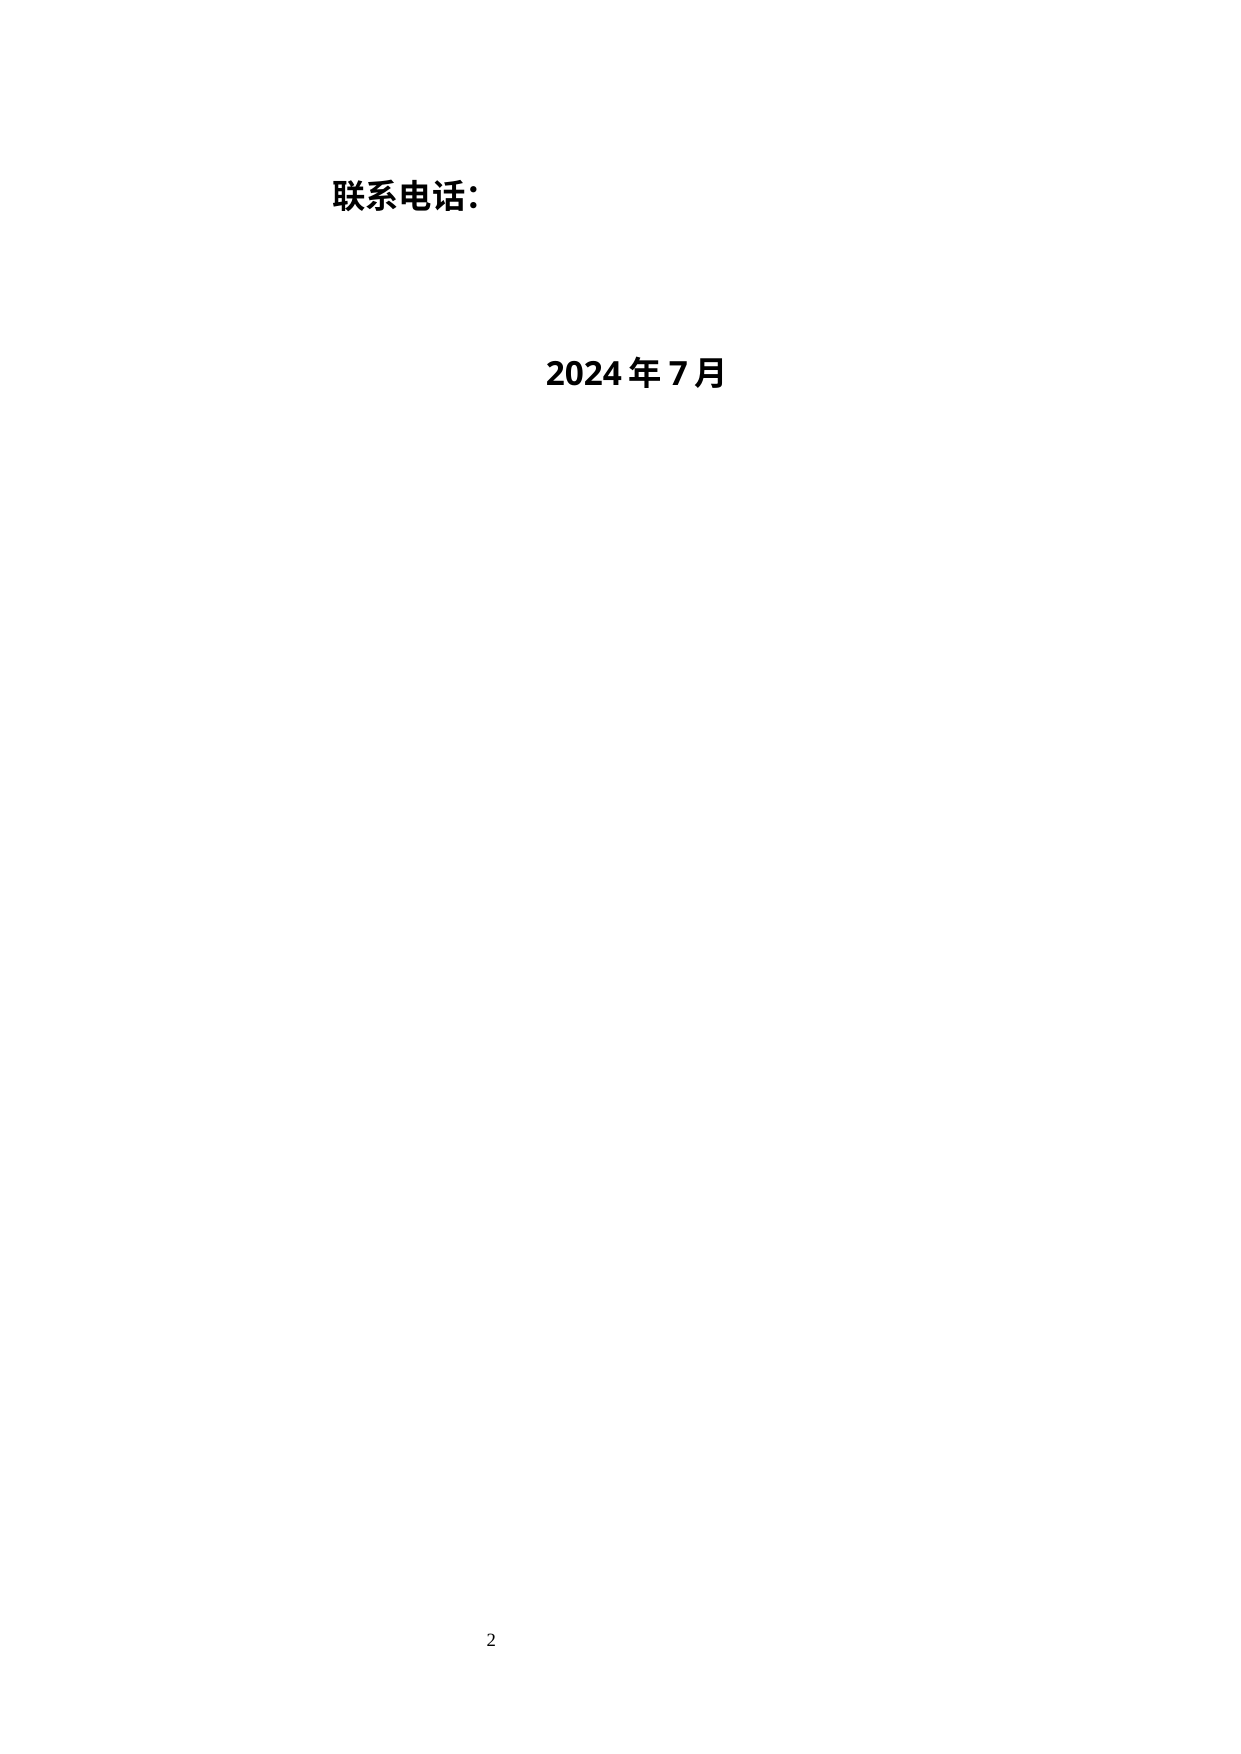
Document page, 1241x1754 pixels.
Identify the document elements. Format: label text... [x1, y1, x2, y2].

text 联系电话： [187, 162, 1035, 227]
text 2024年7月 [187, 339, 1085, 404]
